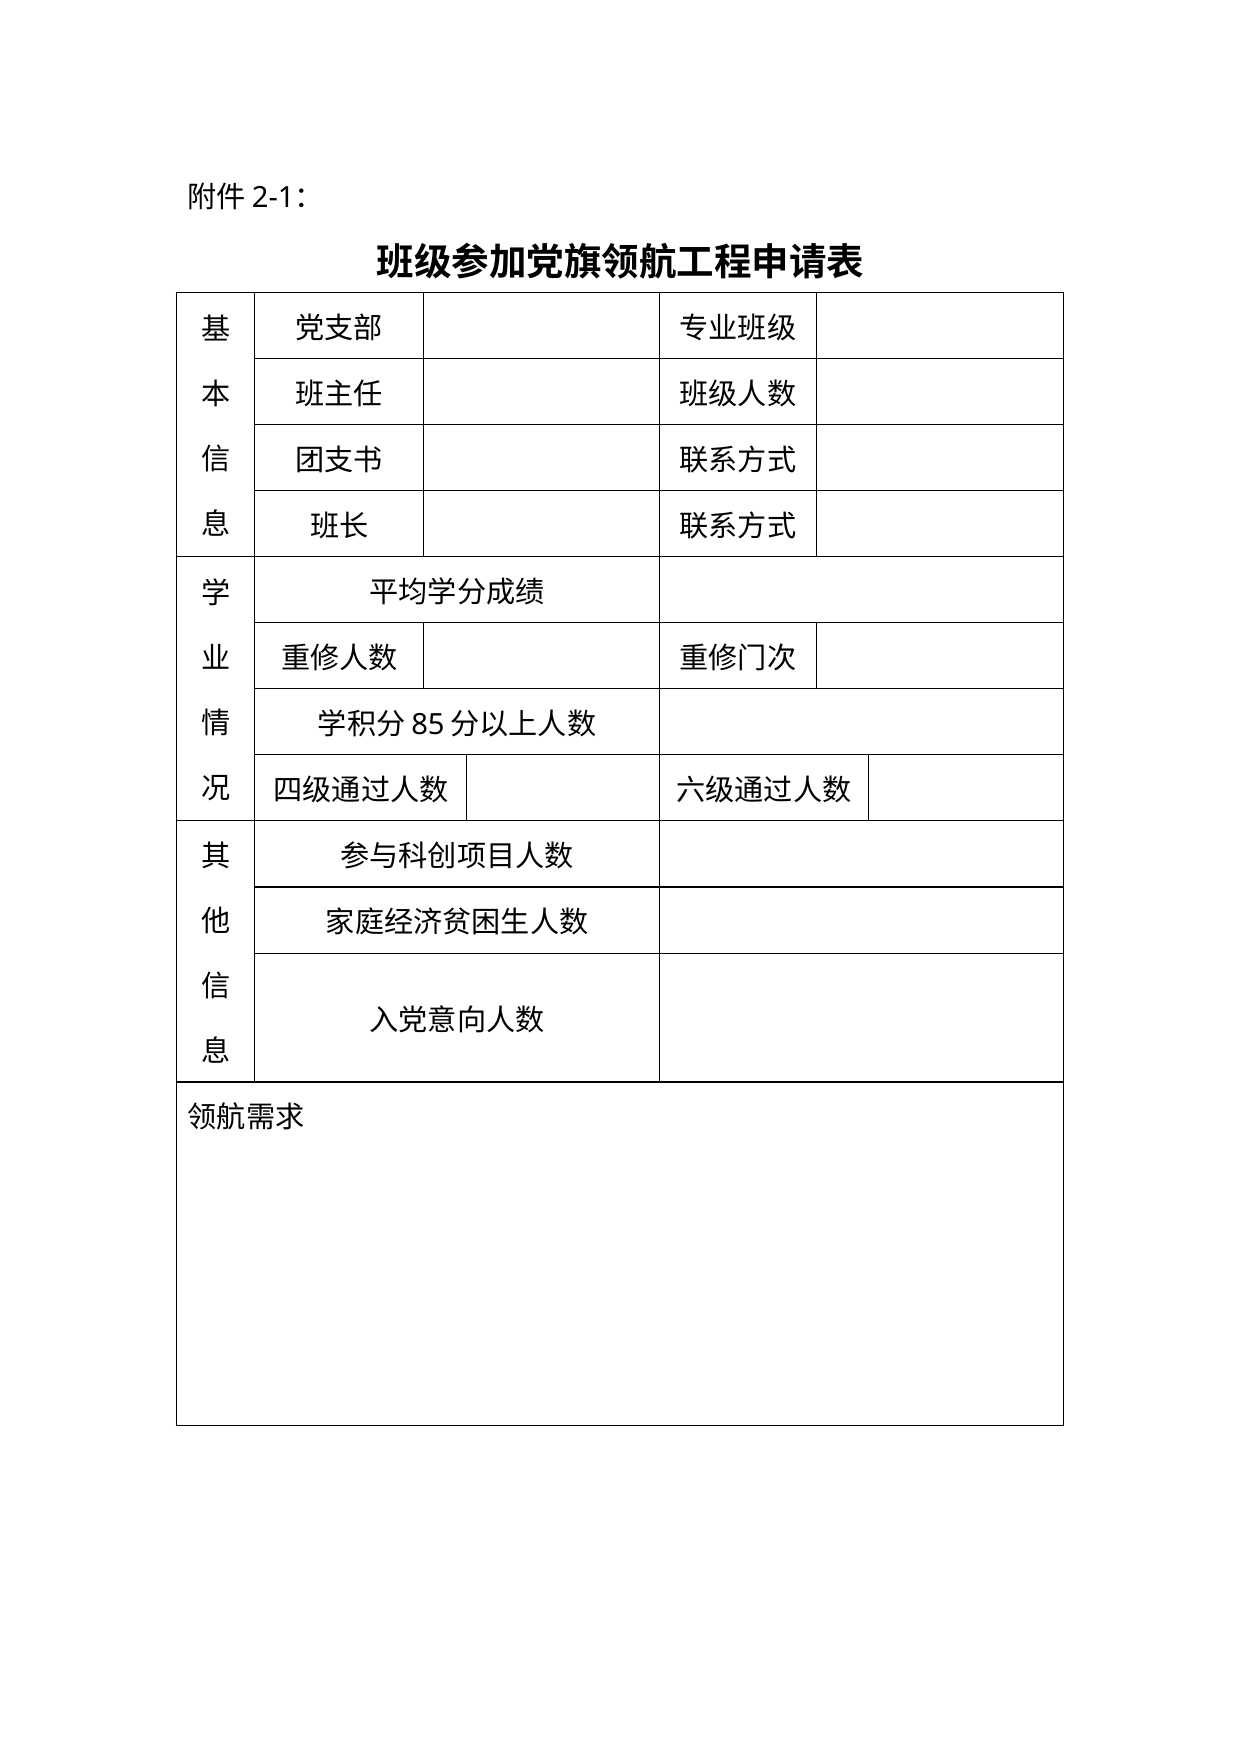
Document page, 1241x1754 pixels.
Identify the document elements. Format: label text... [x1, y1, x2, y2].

table_cell [817, 491, 1063, 556]
table_header 基本信息 [177, 293, 254, 556]
table_cell 六级通过人数 [660, 755, 868, 820]
table_cell 班主任 [255, 359, 423, 424]
table_header [424, 293, 659, 358]
table_cell 联系方式 [660, 425, 816, 490]
table_cell [424, 491, 659, 556]
table_cell 联系方式 [660, 491, 816, 556]
table_header 专业班级 [660, 293, 816, 358]
table_cell [424, 623, 659, 688]
table_cell [424, 359, 659, 424]
table_cell [660, 557, 1063, 622]
table_cell 其他信息 [177, 821, 254, 1081]
table_cell [869, 755, 1063, 820]
table_cell 参与科创项目人数 [255, 821, 659, 886]
table_cell 四级通过人数 [255, 755, 466, 820]
table_cell [817, 359, 1063, 424]
text 班级参加党旗领航工程申请表 [187, 227, 1053, 292]
table_cell [660, 689, 1063, 754]
table_cell [817, 425, 1063, 490]
table_cell 家庭经济贫困生人数 [255, 888, 659, 952]
table_cell 班长 [255, 491, 423, 556]
table_cell 学业情况 [177, 557, 254, 820]
table_cell 学积分85分以上人数 [255, 689, 659, 754]
table_cell 重修门次 [660, 623, 816, 688]
table_cell [817, 623, 1063, 688]
table_cell 班级人数 [660, 359, 816, 424]
table_cell [660, 954, 1063, 1081]
table_cell 平均学分成绩 [255, 557, 659, 622]
table_cell [424, 425, 659, 490]
table_cell 团支书 [255, 425, 423, 490]
table_cell 入党意向人数 [255, 954, 659, 1081]
table_cell 领航需求 [177, 1083, 1063, 1425]
table_header 党支部 [255, 293, 423, 358]
text 附件2-1： [187, 162, 1053, 227]
table_cell [467, 755, 659, 820]
table_cell 重修人数 [255, 623, 423, 688]
table_cell [660, 888, 1063, 952]
table_header [817, 293, 1063, 358]
table_cell [660, 821, 1063, 886]
